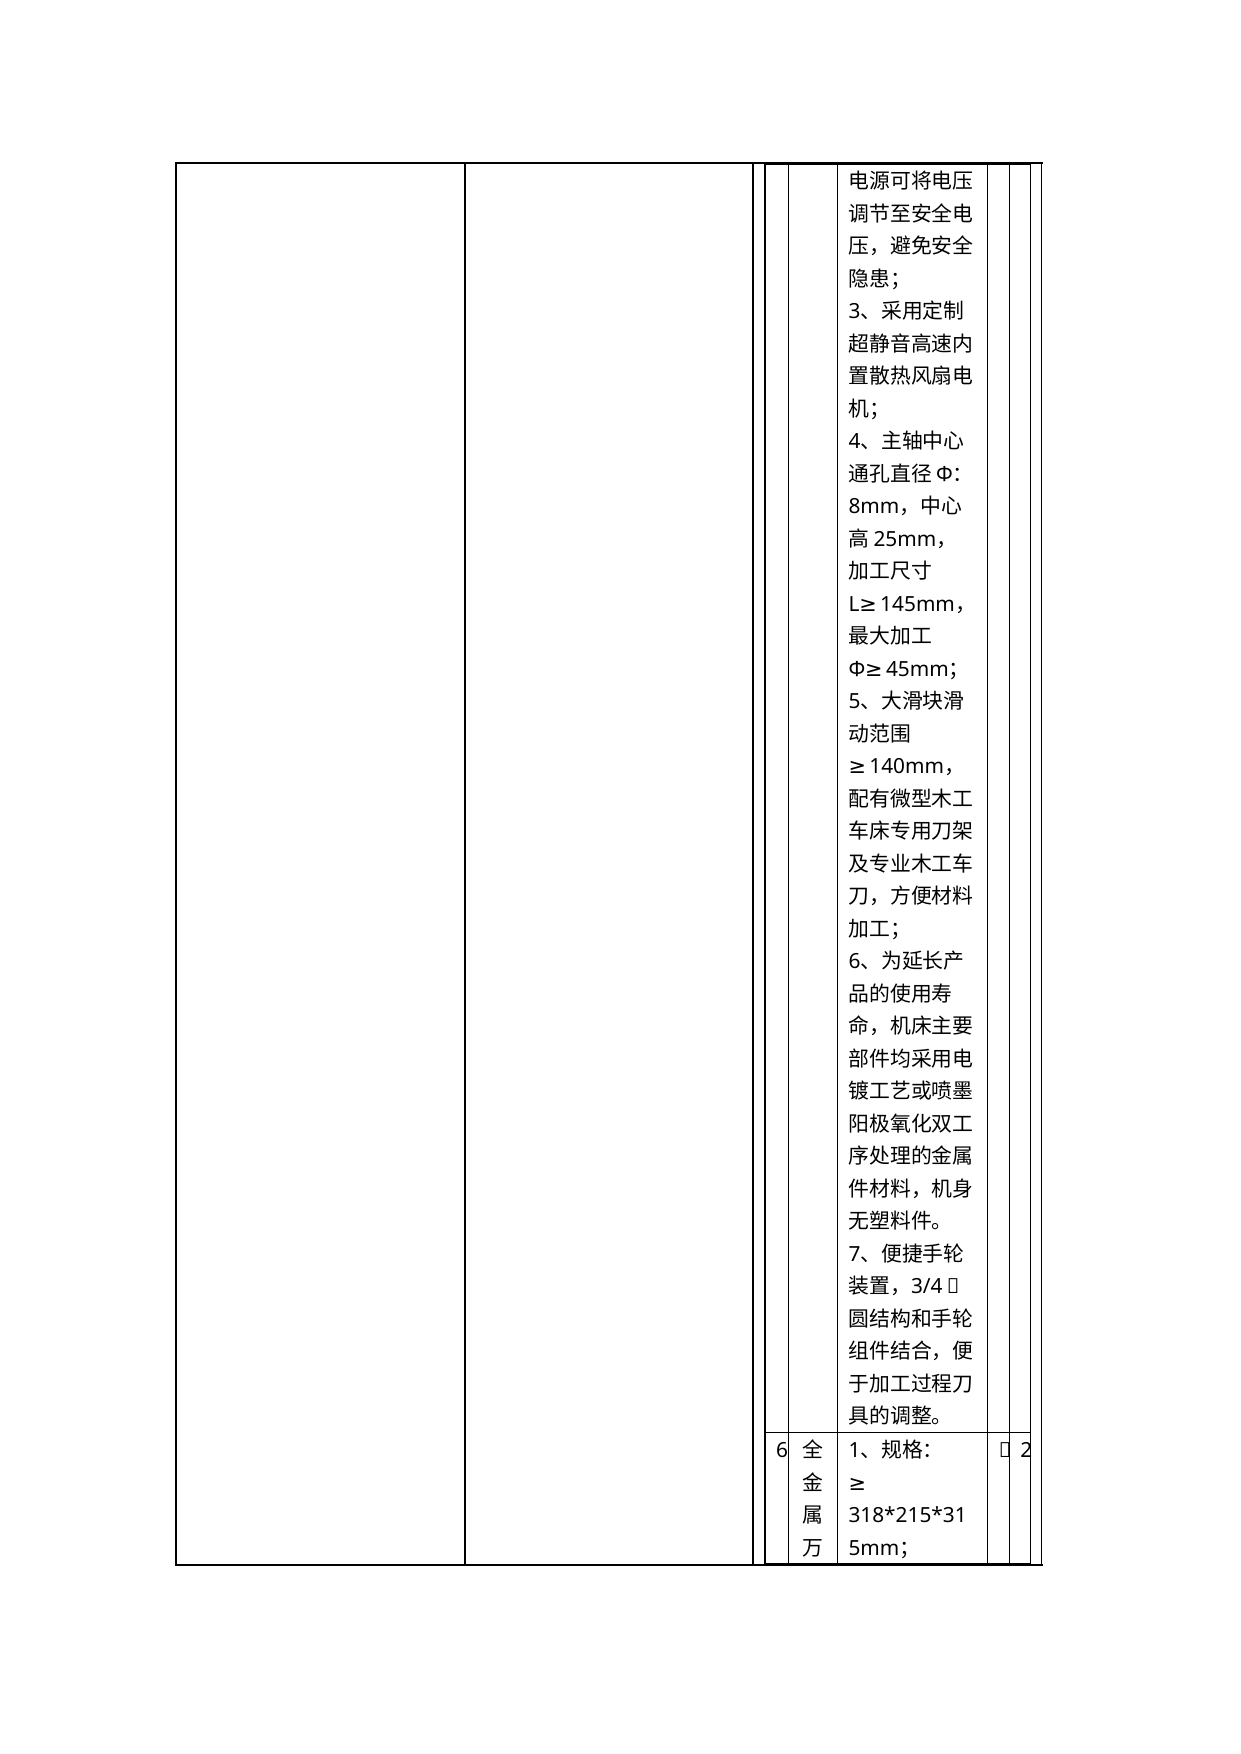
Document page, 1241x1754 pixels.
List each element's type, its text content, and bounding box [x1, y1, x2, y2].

table_cell [766, 165, 788, 1432]
table_cell 1 [177, 164, 464, 1564]
table_cell [838, 165, 987, 1432]
table_cell [988, 1433, 1009, 1563]
table_cell [1010, 165, 1030, 1432]
table_cell [1031, 164, 1041, 1564]
table_cell [766, 1433, 788, 1563]
table_cell [754, 164, 764, 1564]
table_cell [988, 165, 1009, 1432]
table_cell [1010, 1433, 1030, 1563]
table_cell [838, 1433, 987, 1563]
table_cell [789, 165, 837, 1432]
table_cell [789, 1433, 837, 1563]
table_cell [466, 164, 752, 1564]
